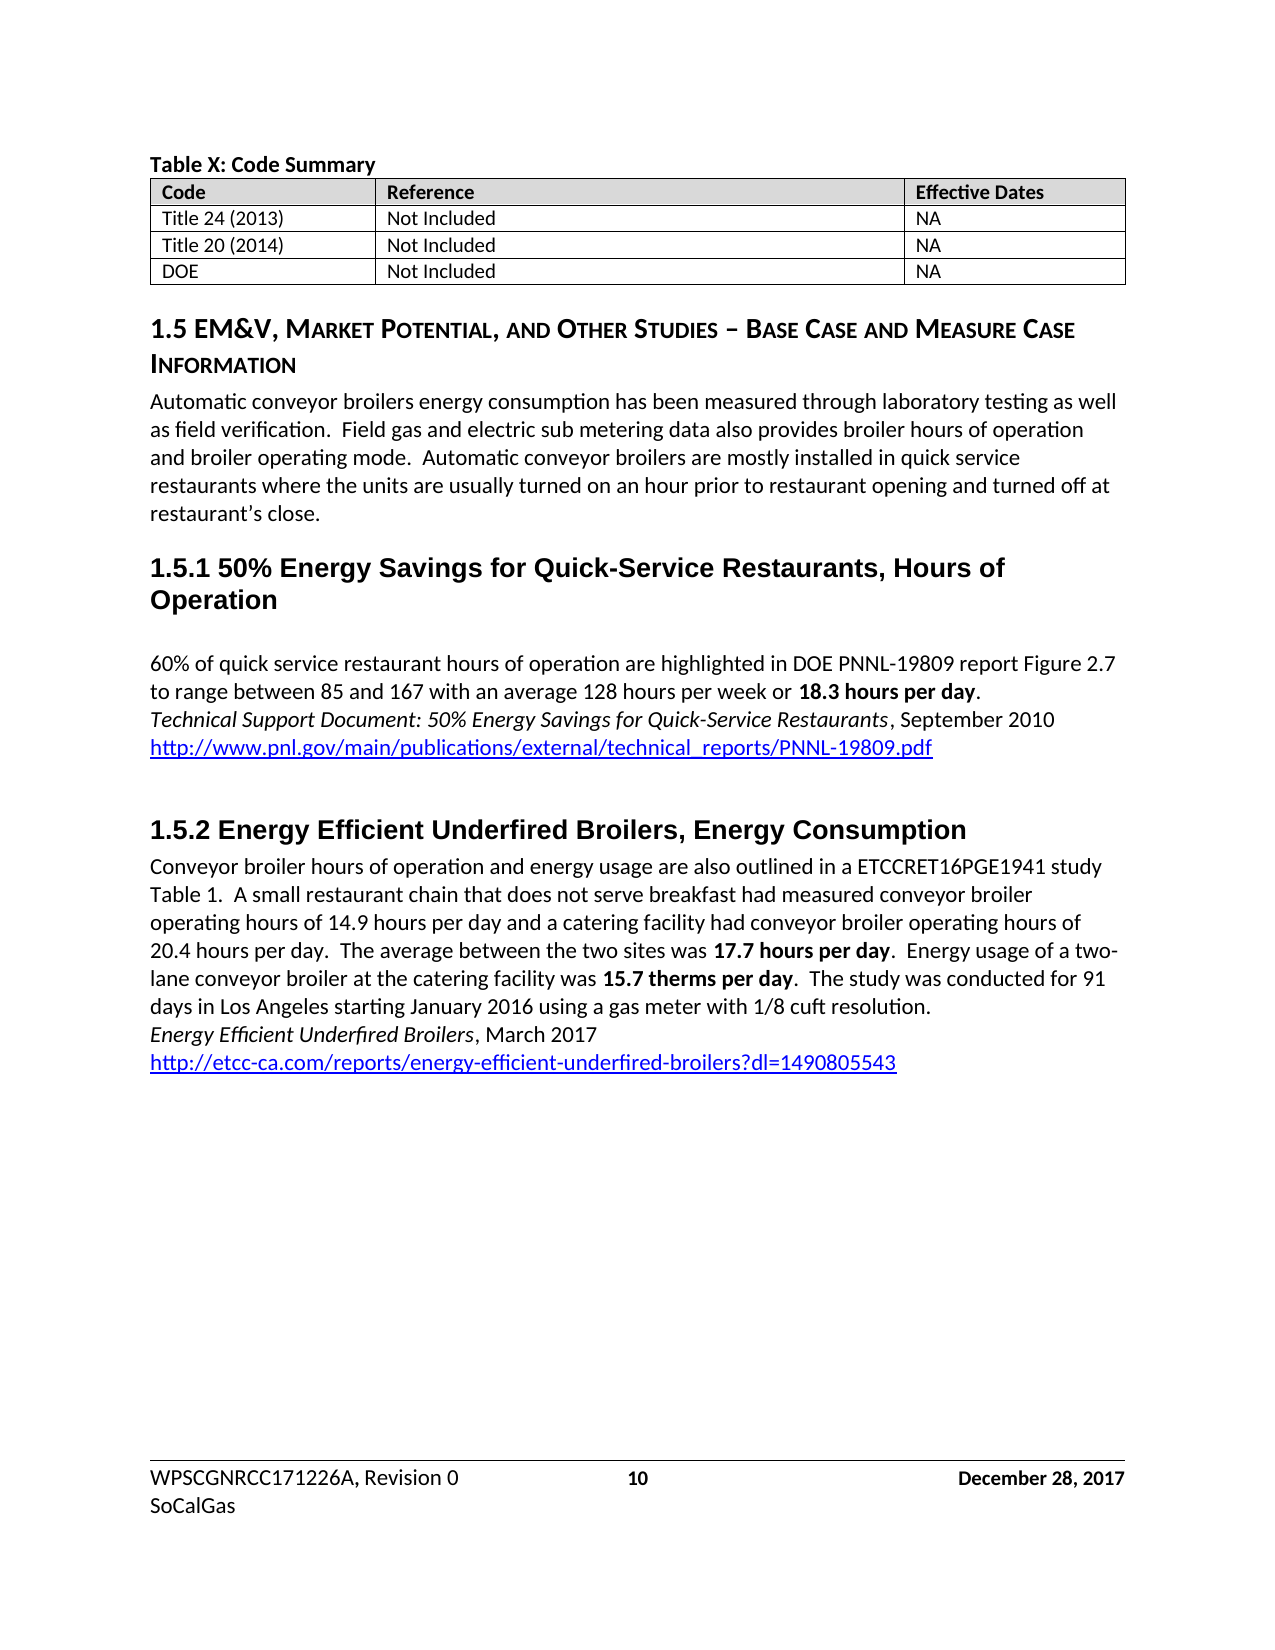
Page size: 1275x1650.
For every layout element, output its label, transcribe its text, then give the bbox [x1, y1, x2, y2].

text Automatic conveyor broilers energy consumption has been measured through laboratory testing as well as field verification. Field gas and electric sub metering data also provides broiler hours of operation and broiler operating mode. Automatic conveyor broilers are mostly installed in quick service restaurants where the units are usually turned on an hour prior to restaurant opening and turned off at restaurant’s close. [150, 387, 1125, 527]
text Energy Efficient Underfired Broilers, March 2017 [150, 1020, 1125, 1048]
text http://etcc-ca.com/reports/energy-efficient-underfired-broilers?dl=1490805543 [150, 1048, 1125, 1076]
subtitle 1.5 EM&V, Market Potential, and Other Studies – Base Case and Measure Case Information [150, 310, 1125, 381]
text Technical Support Document: 50% Energy Savings for Quick-Service Restaurants, September 2010 [150, 705, 1125, 733]
table_cell Title 20 (2014) [151, 232, 375, 257]
table_cell Not Included [376, 259, 904, 284]
table_cell DOE [151, 259, 375, 284]
table_cell Not Included [376, 232, 904, 257]
text 60% of quick service restaurant hours of operation are highlighted in DOE PNNL-19809 report Figure 2.7 to range between 85 and 167 with an average 128 hours per week or 18.3 hours per day. [150, 649, 1125, 705]
table_cell NA [905, 232, 1125, 257]
text Conveyor broiler hours of operation and energy usage are also outlined in a ETCCRET16PGE1941 study Table 1. A small restaurant chain that does not serve breakfast had measured conveyor broiler operating hours of 14.9 hours per day and a catering facility had conveyor broiler operating hours of 20.4 hours per day. The average between the two sites was 17.7 hours per day. Energy usage of a two-lane conveyor broiler at the catering facility was 15.7 therms per day. The study was conducted for 91 days in Los Angeles starting January 2016 using a gas meter with 1/8 cuft resolution. [150, 852, 1125, 1020]
subtitle 1.5.1 50% Energy Savings for Quick-Service Restaurants, Hours of Operation [150, 552, 1125, 615]
table_cell NA [905, 259, 1125, 284]
table_header Reference [376, 179, 904, 204]
table_cell Title 24 (2013) [151, 206, 375, 231]
text http://www.pnl.gov/main/publications/external/technical_reports/PNNL-19809.pdf [150, 733, 1125, 761]
table_header Effective Dates [905, 179, 1125, 204]
table_header Code [151, 179, 375, 204]
table_cell NA [905, 206, 1125, 231]
subtitle 1.5.2 Energy Efficient Underfired Broilers, Energy Consumption [150, 814, 1125, 846]
table_cell Not Included [376, 206, 904, 231]
